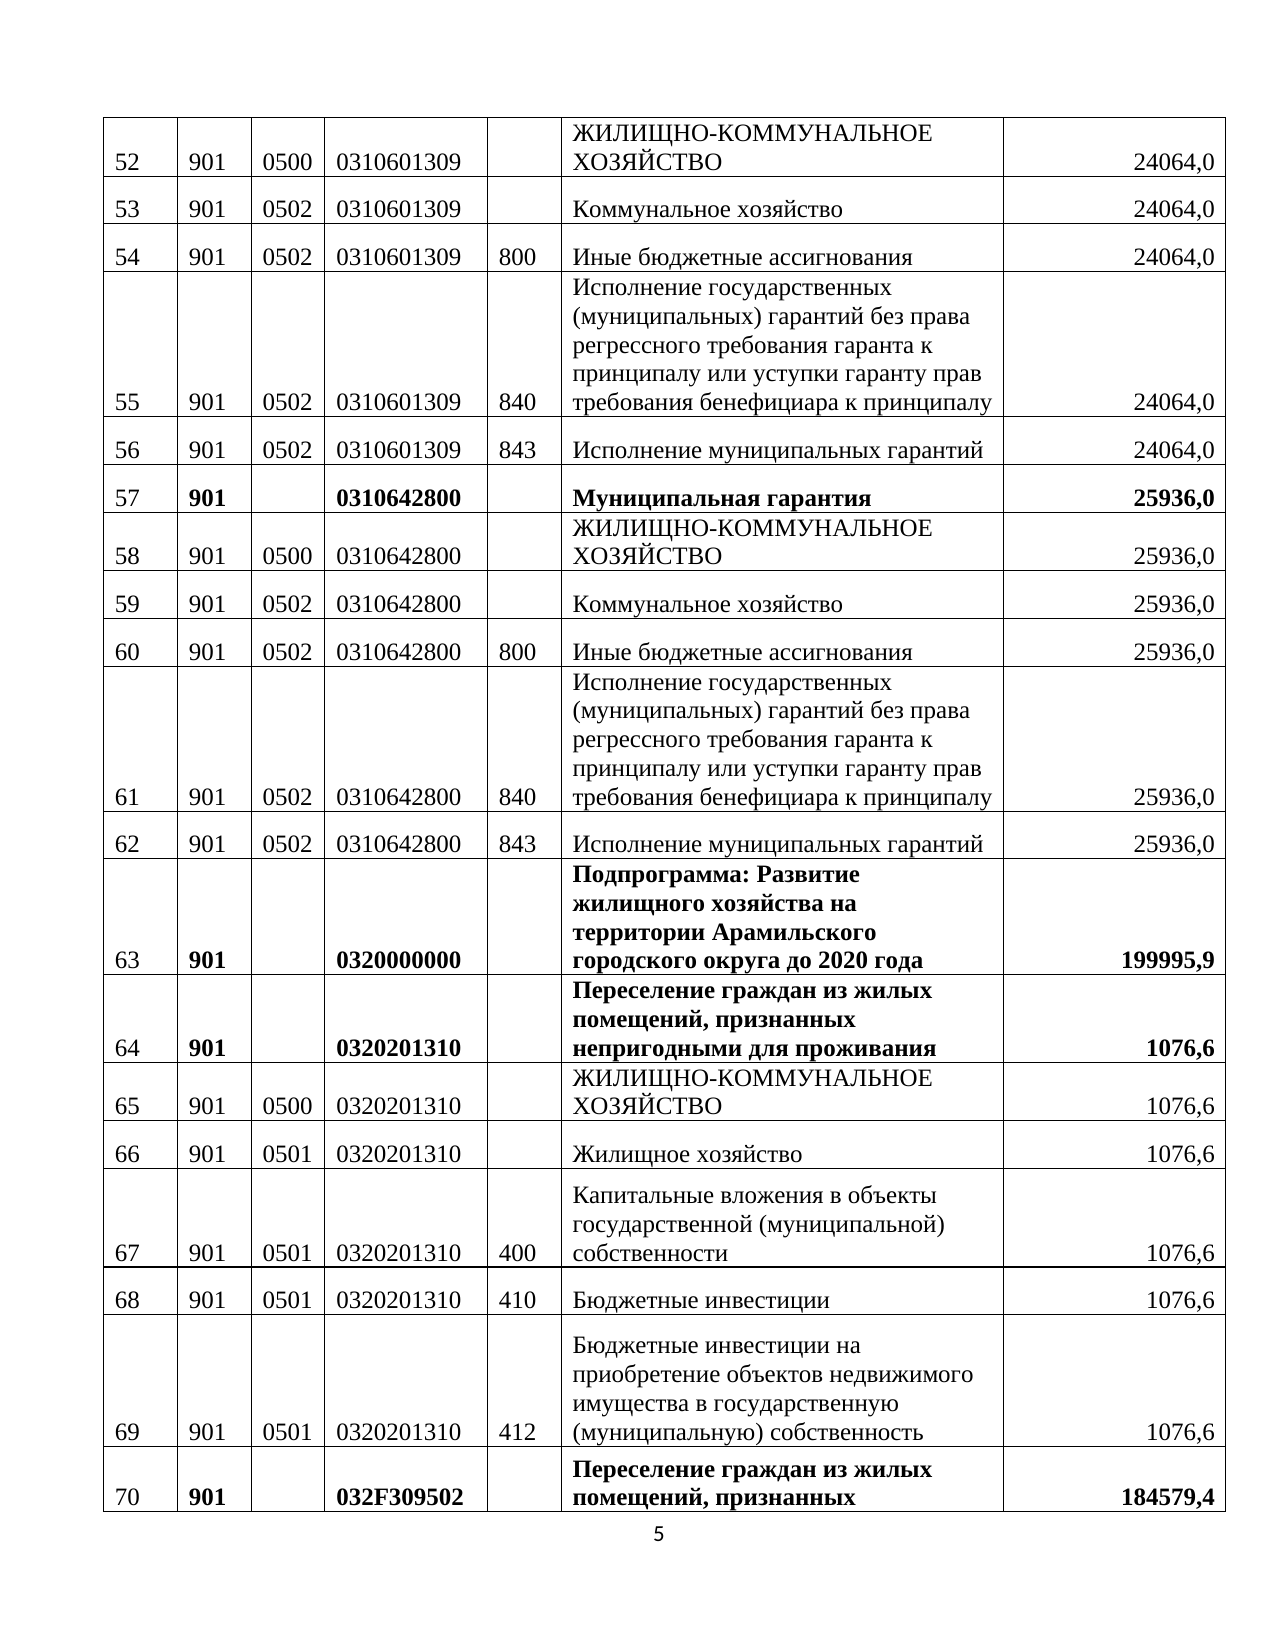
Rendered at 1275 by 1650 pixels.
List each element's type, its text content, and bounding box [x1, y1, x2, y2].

table_cell 0502 [252, 417, 324, 464]
table_cell 59 [104, 571, 177, 618]
table_cell 25936,0 [1004, 619, 1225, 666]
table_cell 901 [178, 859, 251, 974]
table_cell Капитальные вложения в объекты государственной (муниципальной) собственности [562, 1169, 1003, 1266]
table_cell Иные бюджетные ассигнования [562, 619, 1003, 666]
table_cell 901 [178, 513, 251, 570]
table_cell 901 [178, 1268, 251, 1314]
table_cell 843 [488, 417, 561, 464]
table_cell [562, 1447, 1003, 1511]
table_cell 0310642800 [325, 465, 487, 512]
table_cell 901 [178, 975, 251, 1062]
table_cell 24064,0 [1004, 118, 1225, 176]
table_cell [488, 465, 561, 512]
table_cell 66 [104, 1121, 177, 1168]
table_cell 0320000000 [325, 859, 487, 974]
table_cell 901 [178, 571, 251, 618]
table_cell 0502 [252, 667, 324, 811]
table_cell 58 [104, 513, 177, 570]
table_cell [488, 1447, 561, 1511]
table_cell Бюджетные инвестиции на приобретение объектов недвижимого имущества в государственную (муниципальную) собственность [562, 1315, 1003, 1446]
table_cell [252, 859, 324, 974]
table_cell 25936,0 [1004, 465, 1225, 512]
table_cell 1076,6 [1004, 1169, 1225, 1266]
table_cell Коммунальное хозяйство [562, 571, 1003, 618]
table_cell 0502 [252, 619, 324, 666]
table_cell 800 [488, 224, 561, 271]
table_cell 800 [488, 619, 561, 666]
table_cell Бюджетные инвестиции [562, 1268, 1003, 1314]
table_cell 901 [178, 417, 251, 464]
table_cell 0310601309 [325, 272, 487, 416]
table_cell Переселение граждан из жилых помещений, признанных непригодными для проживания [562, 975, 1003, 1062]
table_cell 0500 [252, 118, 324, 176]
table_cell 53 [104, 177, 177, 223]
table_cell 1076,6 [1004, 1268, 1225, 1314]
table_cell 901 [178, 1315, 251, 1446]
table_cell 840 [488, 272, 561, 416]
table_cell 901 [178, 177, 251, 223]
table_cell 1076,6 [1004, 1315, 1225, 1446]
table_cell Исполнение муниципальных гарантий [562, 812, 1003, 858]
table_cell 0502 [252, 812, 324, 858]
table_cell 032F309502 [325, 1447, 487, 1511]
table_cell 68 [104, 1268, 177, 1314]
table_cell 0500 [252, 513, 324, 570]
table_cell 0502 [252, 272, 324, 416]
table_cell 0502 [252, 224, 324, 271]
table_cell 0320201310 [325, 975, 487, 1062]
table_cell [252, 1447, 324, 1511]
table_cell 1076,6 [1004, 1121, 1225, 1168]
table_cell 412 [488, 1315, 561, 1446]
table_cell 901 [178, 812, 251, 858]
table_cell 0310601309 [325, 224, 487, 271]
table_cell 61 [104, 667, 177, 811]
table_cell 0500 [252, 1063, 324, 1120]
table_cell [488, 1063, 561, 1120]
table_cell ЖИЛИЩНО-КОММУНАЛЬНОЕ ХОЗЯЙСТВО [562, 118, 1003, 176]
table_cell 840 [488, 667, 561, 811]
table_cell 0502 [252, 571, 324, 618]
table_cell Исполнение государственных (муниципальных) гарантий без права регрессного требования гаранта к принципалу или уступки гаранту прав требования бенефициара к принципалу [562, 667, 1003, 811]
table_cell Муниципальная гарантия [562, 465, 1003, 512]
table_cell 901 [178, 1169, 251, 1266]
table_cell Исполнение государственных (муниципальных) гарантий без права регрессного требования гаранта к принципалу или уступки гаранту прав требования бенефициара к принципалу [562, 272, 1003, 416]
table_cell 901 [178, 465, 251, 512]
table_cell 410 [488, 1268, 561, 1314]
table_cell 70 [104, 1447, 177, 1511]
table_cell ЖИЛИЩНО-КОММУНАЛЬНОЕ ХОЗЯЙСТВО [562, 1063, 1003, 1120]
table_cell [252, 975, 324, 1062]
table_cell 0502 [252, 177, 324, 223]
table_cell 25936,0 [1004, 667, 1225, 811]
table_cell 0320201310 [325, 1063, 487, 1120]
table_cell 65 [104, 1063, 177, 1120]
table_cell [488, 859, 561, 974]
table_cell 901 [178, 118, 251, 176]
table_cell Жилищное хозяйство [562, 1121, 1003, 1168]
table_cell Подпрограмма: Развитие жилищного хозяйства на территории Арамильского городского округа до 2020 года [562, 859, 1003, 974]
table_cell [488, 513, 561, 570]
table_cell [488, 177, 561, 223]
table_cell 901 [178, 272, 251, 416]
table_cell 0501 [252, 1315, 324, 1446]
table_cell 0501 [252, 1121, 324, 1168]
table_cell 25936,0 [1004, 571, 1225, 618]
table_cell 901 [178, 1121, 251, 1168]
table_cell 0310642800 [325, 571, 487, 618]
table_cell 0501 [252, 1268, 324, 1314]
table_cell 184579,4 [1004, 1447, 1225, 1511]
table_cell [488, 118, 561, 176]
table_cell 0310642800 [325, 513, 487, 570]
table_cell 24064,0 [1004, 177, 1225, 223]
table_cell 843 [488, 812, 561, 858]
table_cell 0310642800 [325, 812, 487, 858]
table_cell Коммунальное хозяйство [562, 177, 1003, 223]
table_cell [252, 465, 324, 512]
table_cell 901 [178, 1447, 251, 1511]
table_cell 0320201310 [325, 1121, 487, 1168]
table_cell 62 [104, 812, 177, 858]
table_cell 64 [104, 975, 177, 1062]
table_cell 24064,0 [1004, 417, 1225, 464]
table_cell 24064,0 [1004, 224, 1225, 271]
table_cell 25936,0 [1004, 812, 1225, 858]
table_cell 0320201310 [325, 1169, 487, 1266]
table_cell 25936,0 [1004, 513, 1225, 570]
table_cell 0320201310 [325, 1268, 487, 1314]
table_cell 67 [104, 1169, 177, 1266]
table_cell ЖИЛИЩНО-КОММУНАЛЬНОЕ ХОЗЯЙСТВО [562, 513, 1003, 570]
table_cell 55 [104, 272, 177, 416]
table_cell Исполнение муниципальных гарантий [562, 417, 1003, 464]
table_cell 24064,0 [1004, 272, 1225, 416]
table_cell 69 [104, 1315, 177, 1446]
table_cell [488, 571, 561, 618]
table_cell 0310601309 [325, 177, 487, 223]
table_cell 901 [178, 667, 251, 811]
table_cell [488, 975, 561, 1062]
table_cell 0501 [252, 1169, 324, 1266]
table_cell 52 [104, 118, 177, 176]
table_cell 400 [488, 1169, 561, 1266]
table_cell 0310601309 [325, 118, 487, 176]
table_cell 1076,6 [1004, 975, 1225, 1062]
table_cell Иные бюджетные ассигнования [562, 224, 1003, 271]
table_cell 0310642800 [325, 667, 487, 811]
table_cell [488, 1121, 561, 1168]
table_cell 1076,6 [1004, 1063, 1225, 1120]
table_cell 54 [104, 224, 177, 271]
table_cell 199995,9 [1004, 859, 1225, 974]
table_cell 0310601309 [325, 417, 487, 464]
table_cell 0310642800 [325, 619, 487, 666]
table_cell 57 [104, 465, 177, 512]
table_cell 0320201310 [325, 1315, 487, 1446]
table_cell 901 [178, 619, 251, 666]
table_cell 901 [178, 224, 251, 271]
table_cell 56 [104, 417, 177, 464]
table_cell 60 [104, 619, 177, 666]
table_cell 63 [104, 859, 177, 974]
table_cell 901 [178, 1063, 251, 1120]
